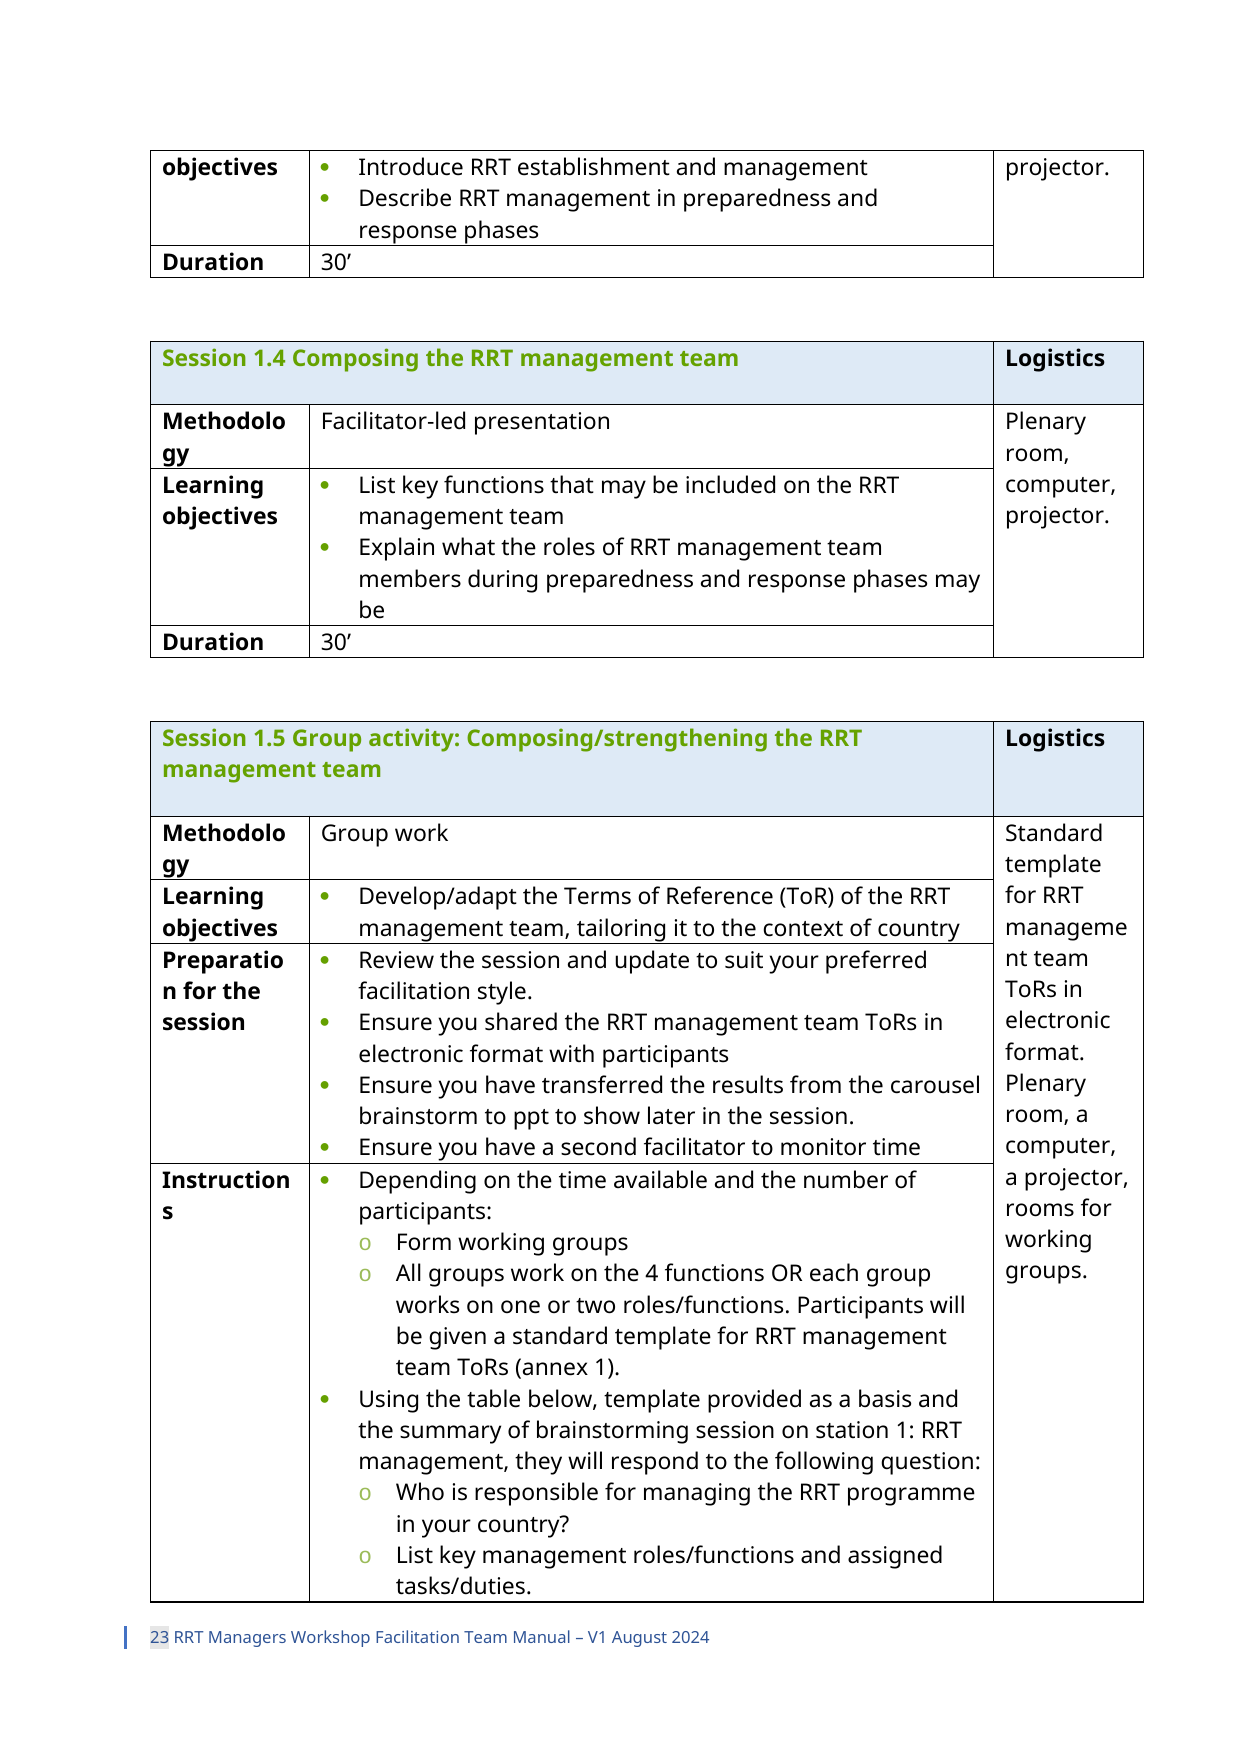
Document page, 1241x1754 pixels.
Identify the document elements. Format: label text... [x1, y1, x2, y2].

table_cell Learning objectives [151, 151, 309, 245]
table_cell Instructions [151, 1164, 309, 1601]
table_cell Review the session and update to suit your preferred facilitation style. Ensure you shared the RRT management team ToRs​ in electronic format with participants Ensure you have transferred the results from the carousel brainstorm to ppt to show later in the session. Ensure you have a second facilitator to monitor time [310, 944, 993, 1162]
table_cell List key functions that may be included on the RRT management team​ Explain what the roles of RRT management team members during preparedness and response phases may be [310, 469, 993, 625]
table_cell Standard template for RRT management team ToRs​ in electronic format. Plenary room, a computer, a projector, rooms for working groups. [994, 817, 1143, 1601]
table_cell 30’ [310, 246, 993, 277]
table_cell Group work [310, 817, 993, 879]
table_cell Duration [151, 626, 309, 657]
table_cell 30’ [310, 626, 993, 657]
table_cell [310, 151, 993, 245]
table_cell Duration [151, 246, 309, 277]
table_cell Learning objectives [151, 880, 309, 943]
table_cell Learning objectives [151, 469, 309, 625]
table_cell Preparation for the session [151, 944, 309, 1162]
table_header Session 1.4 Composing the RRT management team [151, 342, 993, 404]
table_cell Methodology [151, 405, 309, 468]
table_cell Methodology [151, 817, 309, 879]
table_cell Develop/adapt the Terms of Reference (ToR) of the RRT management team, tailoring it to the context of country [310, 880, 993, 943]
table_header Logistics [994, 342, 1143, 404]
table_header Session 1.5 Group activity: Composing/strengthening the RRT management team [151, 722, 993, 816]
table_cell Plenary room, computer, projector. [994, 405, 1143, 657]
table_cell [310, 1164, 993, 1601]
table_header Logistics [994, 722, 1143, 816]
table_cell Facilitator-led presentation [310, 405, 993, 468]
